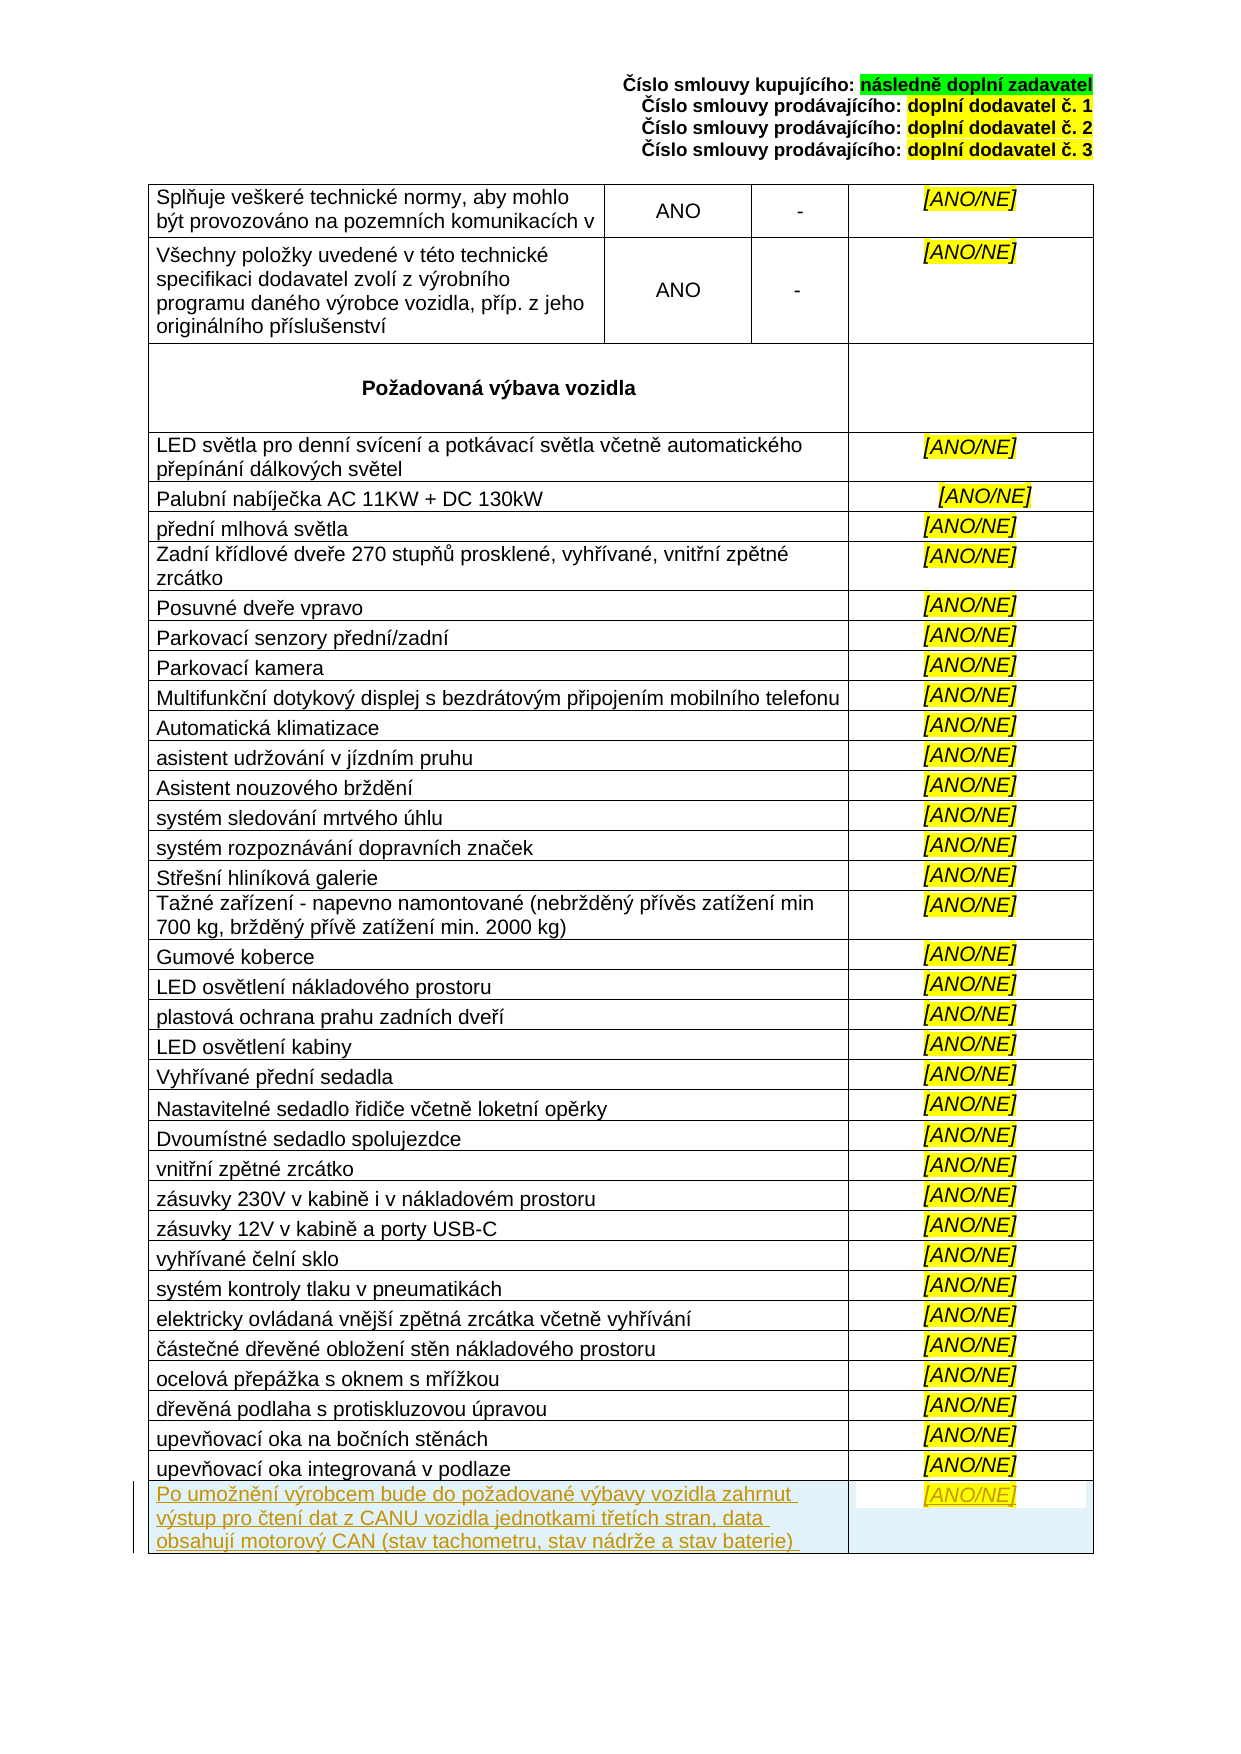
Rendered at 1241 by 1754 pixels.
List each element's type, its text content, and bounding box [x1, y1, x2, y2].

table_cell [ANO/NE] [849, 1241, 1093, 1270]
table_cell [ANO/NE] [849, 1301, 1093, 1330]
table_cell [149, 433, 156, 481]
table_cell částečné dřevěné obložení stěn nákladového prostoru [149, 1331, 848, 1360]
table_cell [849, 344, 1093, 432]
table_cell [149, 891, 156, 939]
table_cell systém kontroly tlaku v pneumatikách [149, 1271, 848, 1300]
table_cell Posuvné dveře vpravo [149, 591, 848, 620]
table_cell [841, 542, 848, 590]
table_cell Vyhřívané přední sedadla [149, 1060, 848, 1089]
table_cell [ANO/NE] [849, 741, 1093, 770]
table_cell Parkovací senzory přední/zadní [149, 621, 848, 650]
table_cell [ANO/NE] [849, 1060, 1093, 1089]
table_cell ANO [605, 238, 751, 342]
table_cell [ANO/NE] [849, 433, 1093, 481]
table_cell [ANO/NE] [849, 591, 1093, 620]
table_cell elektricky ovládaná vnější zpětná zrcátka včetně vyhřívání [149, 1301, 848, 1330]
table_cell [ANO/NE] [849, 1451, 1093, 1480]
table_cell [ANO/NE] [849, 861, 1093, 890]
table_cell ANO [605, 185, 751, 237]
table_cell [ANO/NE] [849, 238, 1093, 342]
table_cell Multifunkční dotykový displej s bezdrátovým připojením mobilního telefonu [149, 681, 848, 710]
table_cell - [752, 238, 848, 342]
table_cell [ANO/NE] [849, 1331, 1093, 1360]
table_cell [ANO/NE] [849, 185, 1093, 237]
table_cell [ANO/NE] [849, 1121, 1093, 1150]
table_cell [ANO/NE] [849, 1151, 1093, 1180]
table_cell přední mlhová světla [149, 512, 848, 541]
table_cell - [752, 185, 848, 237]
table_cell [ANO/NE] [849, 1030, 1093, 1059]
table_cell [ANO/NE] [849, 970, 1093, 999]
table_cell Automatická klimatizace [149, 711, 848, 740]
table_cell [ANO/NE] [849, 1271, 1093, 1300]
table_cell [ANO/NE] [849, 1211, 1093, 1240]
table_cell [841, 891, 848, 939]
table_cell Palubní nabíječka AC 11KW + DC 130kW [149, 482, 848, 511]
table_cell plastová ochrana prahu zadních dveří [149, 1000, 848, 1029]
table_cell Požadovaná výbava vozidla [149, 344, 848, 432]
table_cell upevňovací oka na bočních stěnách [149, 1421, 848, 1450]
table_cell [ANO/NE] [849, 681, 1093, 710]
table_cell [ANO/NE] [849, 940, 1093, 969]
table_cell [ANO/NE] [849, 771, 1093, 800]
table_cell zásuvky 230V v kabině i v nákladovém prostoru [149, 1181, 848, 1210]
table_cell [ANO/NE] [849, 1361, 1093, 1390]
table_cell Parkovací kamera [149, 651, 848, 680]
table_cell asistent udržování v jízdním pruhu [149, 741, 848, 770]
table_cell [ANO/NE] [849, 801, 1093, 830]
table_cell systém rozpoznávání dopravních značek [149, 831, 848, 860]
table_cell vnitřní zpětné zrcátko [149, 1151, 848, 1180]
table_cell [ANO/NE] [849, 891, 1093, 939]
table_cell vyhřívané čelní sklo [149, 1241, 848, 1270]
table_cell Všechny položky uvedené v této technické specifikaci dodavatel zvolí z výrobního programu daného výrobce vozidla, příp. z jeho originálního příslušenství [149, 238, 604, 342]
table_cell [ANO/NE] [849, 1421, 1093, 1450]
table_cell LED osvětlení nákladového prostoru [149, 970, 848, 999]
table_cell upevňovací oka integrovaná v podlaze [149, 1451, 848, 1480]
table_cell LED osvětlení kabiny [149, 1030, 848, 1059]
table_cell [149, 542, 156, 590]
table_cell Střešní hliníková galerie [149, 861, 848, 890]
table_cell Nastavitelné sedadlo řidiče včetně loketní opěrky [149, 1090, 848, 1120]
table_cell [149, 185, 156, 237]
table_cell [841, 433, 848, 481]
table_cell Asistent nouzového brždění [149, 771, 848, 800]
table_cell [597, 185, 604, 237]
table_cell Dvoumístné sedadlo spolujezdce [149, 1121, 848, 1150]
table_cell [ANO/NE] [849, 831, 1093, 860]
table_cell [ANO/NE] [849, 711, 1093, 740]
table_cell [ANO/NE] [849, 1181, 1093, 1210]
table_cell [ANO/NE] [849, 1090, 1093, 1120]
table_cell [ANO/NE] [849, 482, 1093, 511]
table_cell Gumové koberce [149, 940, 848, 969]
table_cell [ANO/NE] [849, 542, 1093, 590]
table_cell ocelová přepážka s oknem s mřížkou [149, 1361, 848, 1390]
table_cell [ANO/NE] [849, 651, 1093, 680]
table_cell [ANO/NE] [849, 621, 1093, 650]
table_cell systém sledování mrtvého úhlu [149, 801, 848, 830]
table_cell dřevěná podlaha s protiskluzovou úpravou [149, 1391, 848, 1420]
table_cell [ANO/NE] [849, 512, 1093, 541]
table_cell [ANO/NE] [849, 1000, 1093, 1029]
table_cell zásuvky 12V v kabině a porty USB-C [149, 1211, 848, 1240]
table_cell [ANO/NE] [849, 1391, 1093, 1420]
